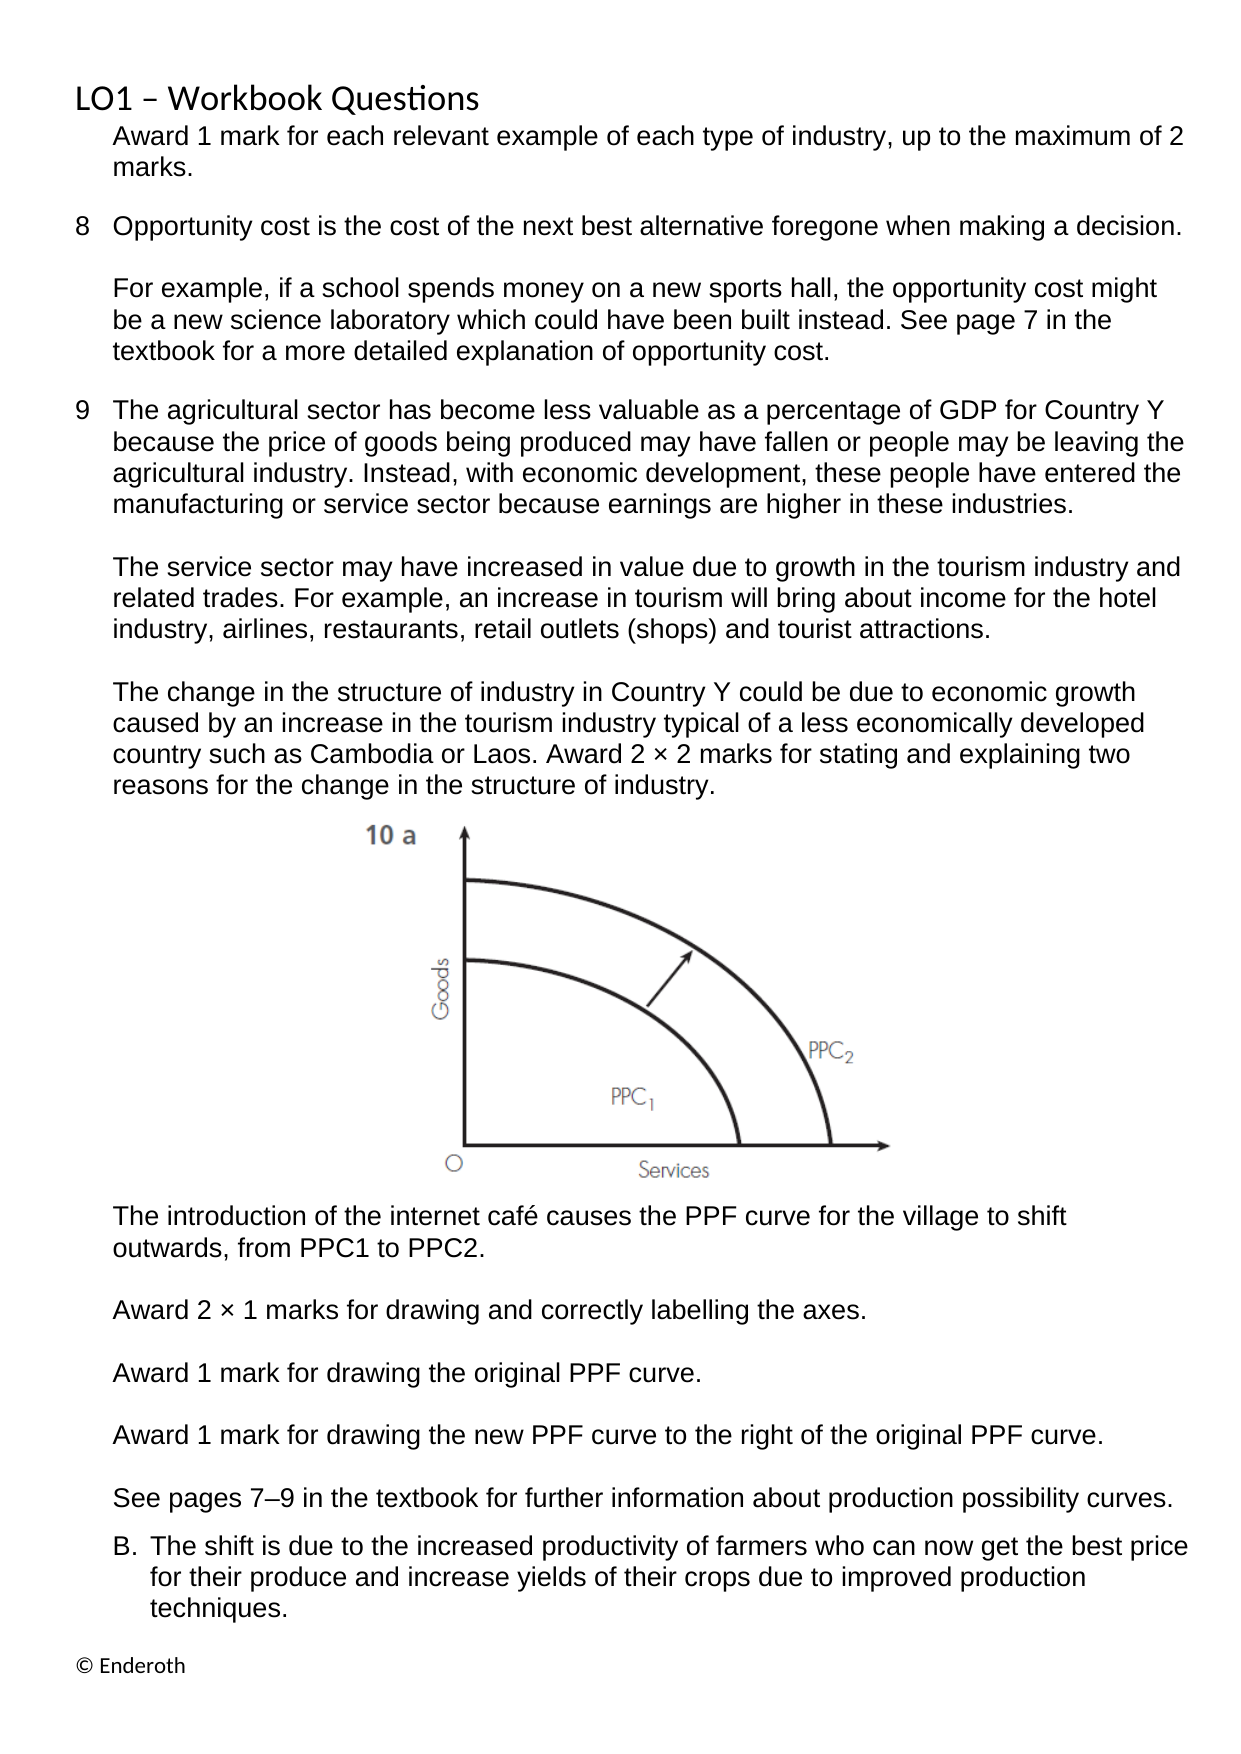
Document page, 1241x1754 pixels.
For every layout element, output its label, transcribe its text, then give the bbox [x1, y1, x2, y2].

list Opportunity cost is the cost of the next best alternative foregone when making a decision. For example, if a school spends money on a new sports hall, the opportunity cost might be a new science laboratory which could have been built instead. See page 7 in the textbook for a more detailed explanation of opportunity cost. [75, 210, 1191, 394]
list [112, 1529, 1191, 1623]
list The agricultural sector has become less valuable as a percentage of GDP for Country Y because the price of goods being produced may have fallen or people may be leaving the agricultural industry. Instead, with economic development, these people have entered the manufacturing or service sector because earnings are higher in these industries. The service sector may have increased in value due to growth in the tourism industry and related trades. For example, an increase in tourism will bring about income for the hotel industry, airlines, restaurants, retail outlets (shops) and tourist attractions. The change in the structure of industry in Country Y could be due to economic growth caused by an increase in the tourism industry typical of a less economically developed country such as Cambodia or Laos. Award 2 × 2 marks for stating and explaining two reasons for the change in the structure of industry. [75, 394, 1191, 801]
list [75, 119, 1191, 210]
text The introduction of the internet café causes the PPF curve for the village to shift outwards, from PPC1 to PPC2. Award 2 × 1 marks for drawing and correctly labelling the axes. Award 1 mark for drawing the original PPF curve. Award 1 mark for drawing the new PPF curve to the right of the original PPF curve. See pages 7–9 in the textbook for further information about production possibility curves. [112, 1200, 1191, 1513]
picture [362, 817, 904, 1184]
